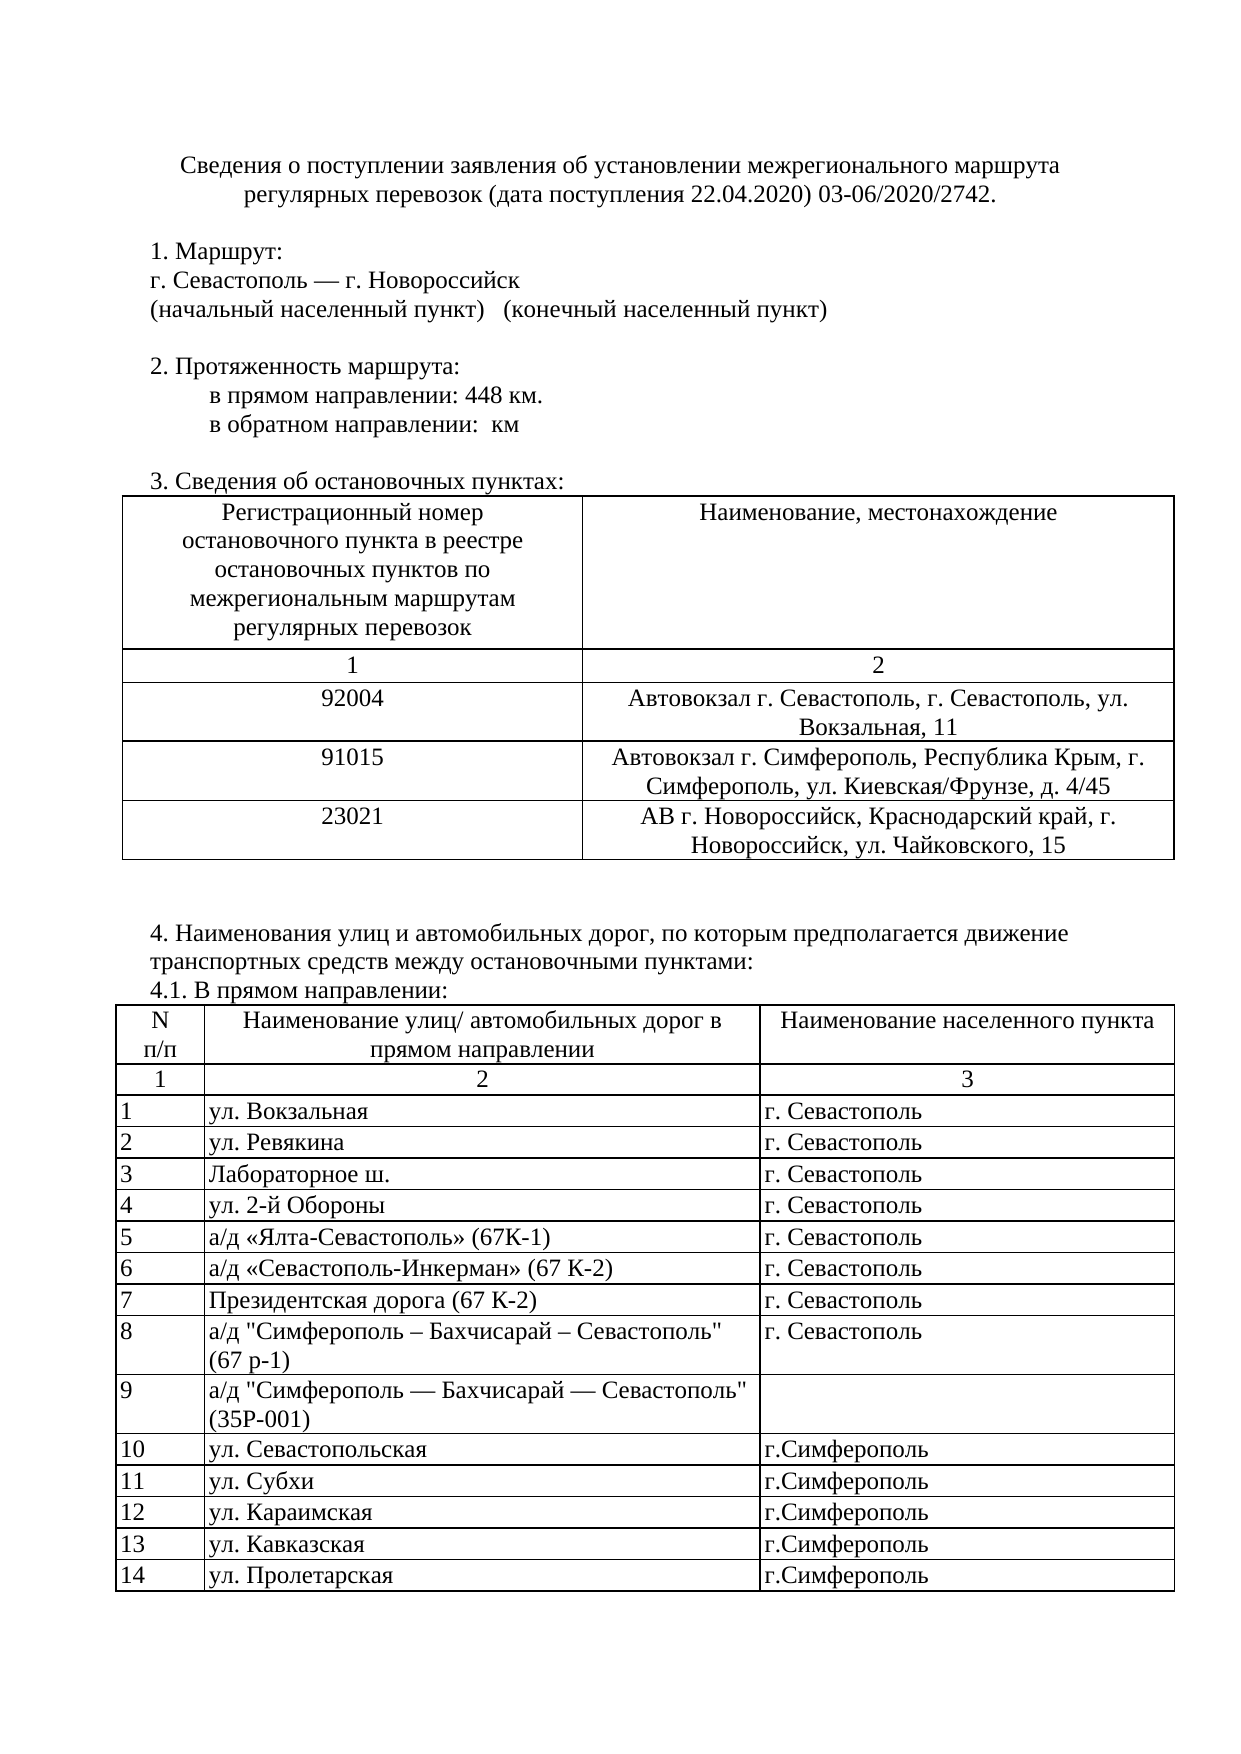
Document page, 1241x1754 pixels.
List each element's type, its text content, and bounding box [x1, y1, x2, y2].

table_cell 9 [117, 1375, 204, 1433]
table_cell г.Симферополь [761, 1466, 1174, 1496]
table_cell 3 [117, 1159, 204, 1189]
table_cell а/д "Симферополь — Бахчисарай — Севастополь" (35Р-001) [205, 1375, 759, 1433]
table_cell г.Симферополь [761, 1497, 1174, 1527]
text в прямом направлении: 448 км. [150, 380, 1090, 409]
table_cell ул. Севастопольская [205, 1434, 759, 1464]
text 4.1. В прямом направлении: [150, 975, 1090, 1004]
table_cell 4 [117, 1190, 204, 1220]
table_header Наименование населенного пункта [761, 1006, 1174, 1063]
table_cell 6 [117, 1253, 204, 1283]
table_cell г. Севастополь [761, 1159, 1174, 1189]
table_cell ул. Караимская [205, 1497, 759, 1527]
table_cell г.Симферополь [761, 1529, 1174, 1558]
table_cell г. Севастополь [761, 1222, 1174, 1252]
table_cell ул. Пролетарская [205, 1560, 759, 1590]
table_header Наименование улиц/ автомобильных дорог в прямом направлении [205, 1006, 759, 1063]
table_cell 8 [117, 1316, 204, 1374]
table_cell 14 [117, 1560, 204, 1590]
table_cell 91015 [123, 742, 582, 799]
table_cell 1 [123, 650, 582, 681]
table_cell г. Севастополь [761, 1127, 1174, 1157]
table_cell Автовокзал г. Симферополь, Республика Крым, г. Симферополь, ул. Киевская/Фрунзе, д. 4/45 [583, 742, 1173, 799]
table_cell 2 [583, 650, 1173, 681]
table_cell 5 [117, 1222, 204, 1252]
table_cell г. Севастополь [761, 1253, 1174, 1283]
table_cell а/д «Севастополь-Инкерман» (67 К-2) [205, 1253, 759, 1283]
text (начальный населенный пункт) (конечный населенный пункт) [150, 294, 1090, 322]
table_cell ул. 2-й Обороны [205, 1190, 759, 1220]
table_cell 12 [117, 1497, 204, 1527]
table_cell 2 [117, 1127, 204, 1157]
table_cell Лабораторное ш. [205, 1159, 759, 1189]
table_cell г.Симферополь [761, 1434, 1174, 1464]
text 3. Сведения об остановочных пунктах: [150, 466, 1090, 495]
table_cell Президентская дорога (67 К-2) [205, 1285, 759, 1314]
table_cell 10 [117, 1434, 204, 1464]
table_cell г. Севастополь [761, 1316, 1174, 1374]
table_cell ул. Кавказская [205, 1529, 759, 1558]
table_cell ул. Вокзальная [205, 1096, 759, 1126]
table_cell г. Севастополь [761, 1285, 1174, 1314]
text в обратном направлении: км [150, 409, 1090, 437]
table_cell 2 [205, 1065, 759, 1094]
table_cell 1 [117, 1065, 204, 1094]
text 4. Наименования улиц и автомобильных дорог, по которым предполагается движение транспортных средств между остановочными пунктами: [150, 918, 1090, 975]
table_cell г.Симферополь [761, 1560, 1174, 1590]
table_cell а/д «Ялта-Севастополь» (67К-1) [205, 1222, 759, 1252]
text г. Севастополь — г. Новороссийск [150, 265, 1090, 294]
table_header Наименование, местонахождение [583, 497, 1173, 648]
table_cell 92004 [123, 683, 582, 740]
table_cell 1 [117, 1096, 204, 1126]
table_cell Автовокзал г. Севастополь, г. Севастополь, ул. Вокзальная, 11 [583, 683, 1173, 740]
table_cell [761, 1375, 1174, 1433]
table_cell 7 [117, 1285, 204, 1314]
table_cell АВ г. Новороссийск, Краснодарский край, г. Новороссийск, ул. Чайковского, 15 [583, 801, 1173, 858]
table_cell г. Севастополь [761, 1096, 1174, 1126]
table_cell 3 [761, 1065, 1174, 1094]
table_cell 13 [117, 1529, 204, 1558]
table_cell ул. Ревякина [205, 1127, 759, 1157]
text 2. Протяженность маршрута: [150, 351, 1090, 380]
table_header N п/п [117, 1006, 204, 1063]
text Сведения о поступлении заявления об установлении межрегионального маршрута регулярных перевозок (дата поступления 22.04.2020) 03-06/2020/2742. [150, 150, 1090, 207]
table_cell ул. Субхи [205, 1466, 759, 1496]
table_cell а/д "Симферополь – Бахчисарай – Севастополь" (67 р-1) [205, 1316, 759, 1374]
table_cell 23021 [123, 801, 582, 858]
table_header Регистрационный номер остановочного пункта в реестре остановочных пунктов по межрегиональным маршрутам регулярных перевозок [123, 497, 582, 648]
table_cell 11 [117, 1466, 204, 1496]
text 1. Маршрут: [150, 236, 1090, 265]
table_cell г. Севастополь [761, 1190, 1174, 1220]
